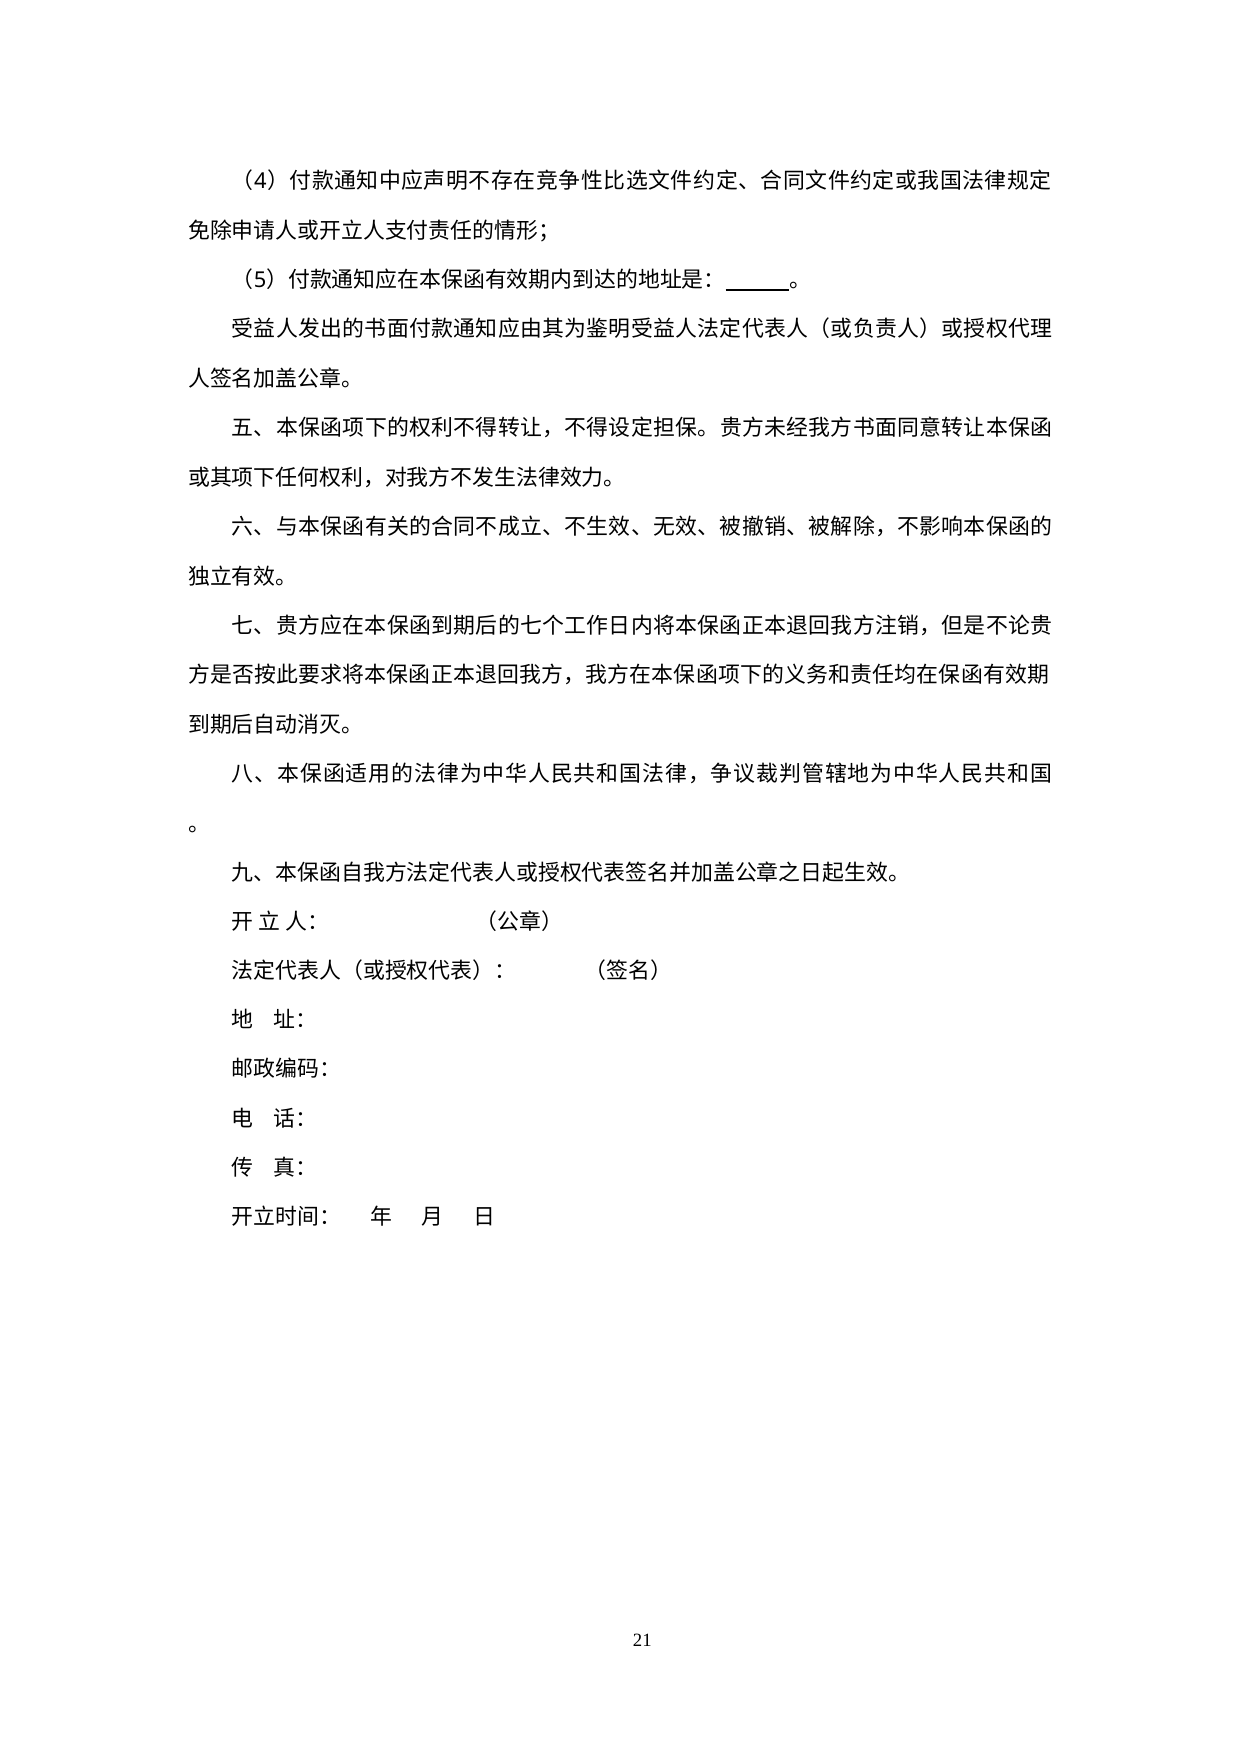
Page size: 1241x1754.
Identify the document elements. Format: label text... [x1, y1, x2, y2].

text （5）付款通知应在本保函有效期内到达的地址是： 。 [188, 261, 1052, 294]
text 受益人发出的书面付款通知应由其为鉴明受益人法定代表人（或负责人）或授权代理人签名加盖公章。 [188, 310, 1052, 393]
text 六、与本保函有关的合同不成立、不生效、无效、被撤销、被解除，不影响本保函的独立有效。 [188, 508, 1052, 591]
text 传 真： [188, 1149, 1052, 1182]
text 开立时间： 年 月 日 [188, 1198, 1052, 1231]
text 开 立 人： （公章） [188, 903, 1052, 937]
text （4）付款通知中应声明不存在竞争性比选文件约定、合同文件约定或我国法律规定免除申请人或开立人支付责任的情形； [188, 162, 1052, 246]
text 法定代表人（或授权代表）： （签名） [188, 953, 1052, 986]
text 九、本保函自我方法定代表人或授权代表签名并加盖公章之日起生效。 [188, 854, 1052, 888]
text 电 话： [188, 1100, 1052, 1133]
text 八、本保函适用的法律为中华人民共和国法律，争议裁判管辖地为中华人民共和国 。 [188, 756, 1052, 839]
text 五、本保函项下的权利不得转让，不得设定担保。贵方未经我方书面同意转让本保函或其项下任何权利，对我方不发生法律效力。 [188, 409, 1052, 492]
text 地 址： [188, 1002, 1052, 1035]
text 七、贵方应在本保函到期后的七个工作日内将本保函正本退回我方注销，但是不论贵方是否按此要求将本保函正本退回我方，我方在本保函项下的义务和责任均在保函有效期到期后自动消灭。 [188, 607, 1052, 740]
text 邮政编码： [188, 1051, 1052, 1084]
